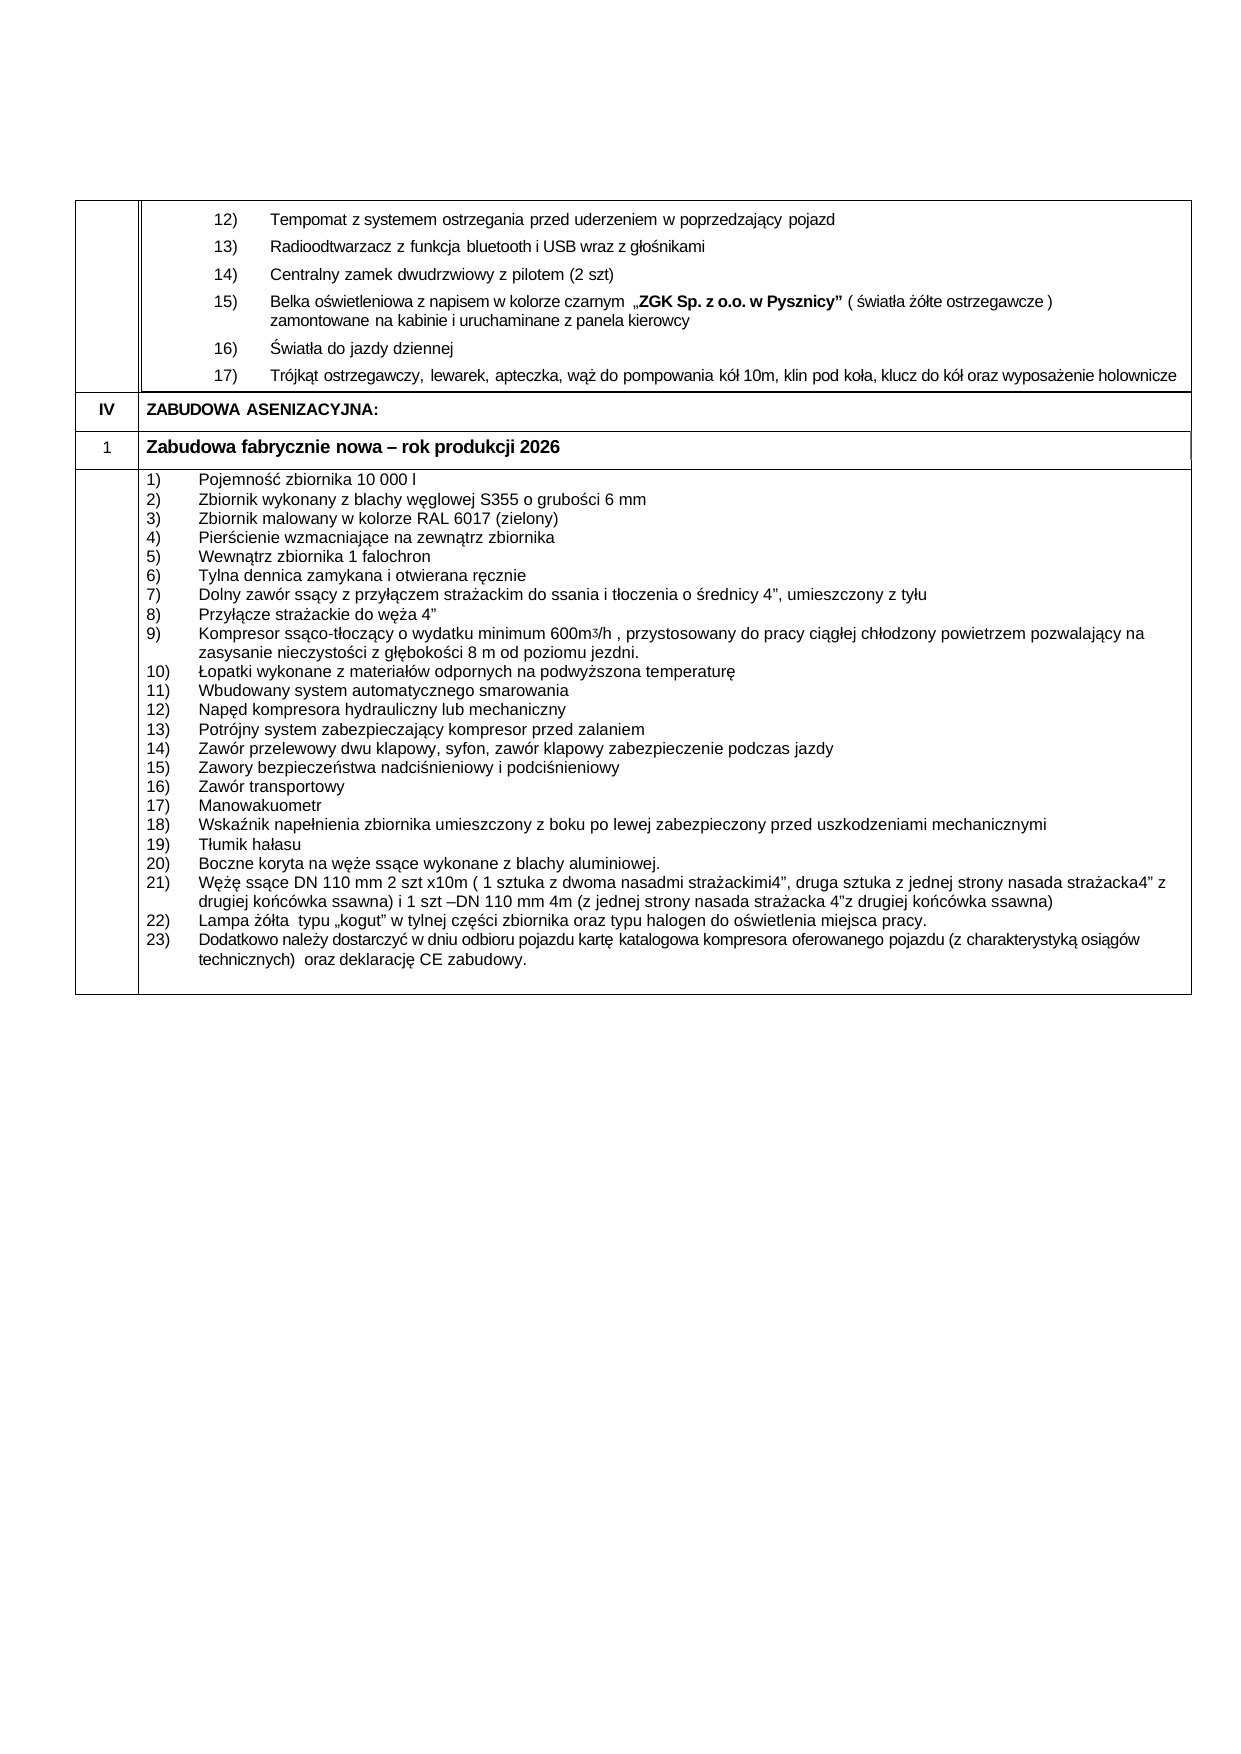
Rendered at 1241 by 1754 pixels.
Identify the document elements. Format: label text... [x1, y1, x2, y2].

table_cell [76, 470, 138, 994]
table_cell [76, 201, 138, 392]
table_cell ZABUDOWA ASENIZACYJNA: [139, 393, 1191, 431]
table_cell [142, 201, 1191, 391]
table_cell IV [76, 393, 138, 431]
table_cell Pojemność zbiornika 10 000 l Zbiornik wykonany z blachy węglowej S355 o grubości 6 mm Zbiornik malowany w kolorze RAL 6017 (zielony) Pierścienie wzmacniające na zewnątrz zbiornika Wewnątrz zbiornika 1 falochron Tylna dennica zamykana i otwierana ręcznie Dolny zawór ssący z przyłączem strażackim do ssania i tłoczenia o średnicy 4”, umieszczony z tyłu Przyłącze strażackie do węża 4” Kompresor ssąco-tłoczący o wydatku minimum 600mᶾ/h , przystosowany do pracy ciągłej chłodzony powietrzem pozwalający na zasysanie nieczystości z głębokości 8 m od poziomu jezdni. Łopatki wykonane z materiałów odpornych na podwyższona temperaturę Wbudowany system automatycznego smarowania Napęd kompresora hydrauliczny lub mechaniczny Potrójny system zabezpieczający kompresor przed zalaniem Zawór przelewowy dwu klapowy, syfon, zawór klapowy zabezpieczenie podczas jazdy Zawory bezpieczeństwa nadciśnieniowy i podciśnieniowy Zawór transportowy Manowakuometr Wskaźnik napełnienia zbiornika umieszczony z boku po lewej zabezpieczony przed uszkodzeniami mechanicznymi Tłumik hałasu Boczne koryta na węże ssące wykonane z blachy aluminiowej. Wężę ssące DN 110 mm 2 szt x10m ( 1 sztuka z dwoma nasadmi strażackimi4”, druga sztuka z jednej strony nasada strażacka4” z drugiej końcówka ssawna) i 1 szt –DN 110 mm 4m (z jednej strony nasada strażacka 4”z drugiej końcówka ssawna) Lampa żółta typu „kogut” w tylnej części zbiornika oraz typu halogen do oświetlenia miejsca pracy. Dodatkowo należy dostarczyć w dniu odbioru pojazdu kartę katalogowa kompresora oferowanego pojazdu (z charakterystyką osiągów technicznych) oraz deklarację CE zabudowy. [139, 470, 1191, 994]
table_cell 1 [76, 432, 138, 469]
table_cell Zabudowa fabrycznie nowa – rok produkcji 2026 [139, 432, 1191, 469]
